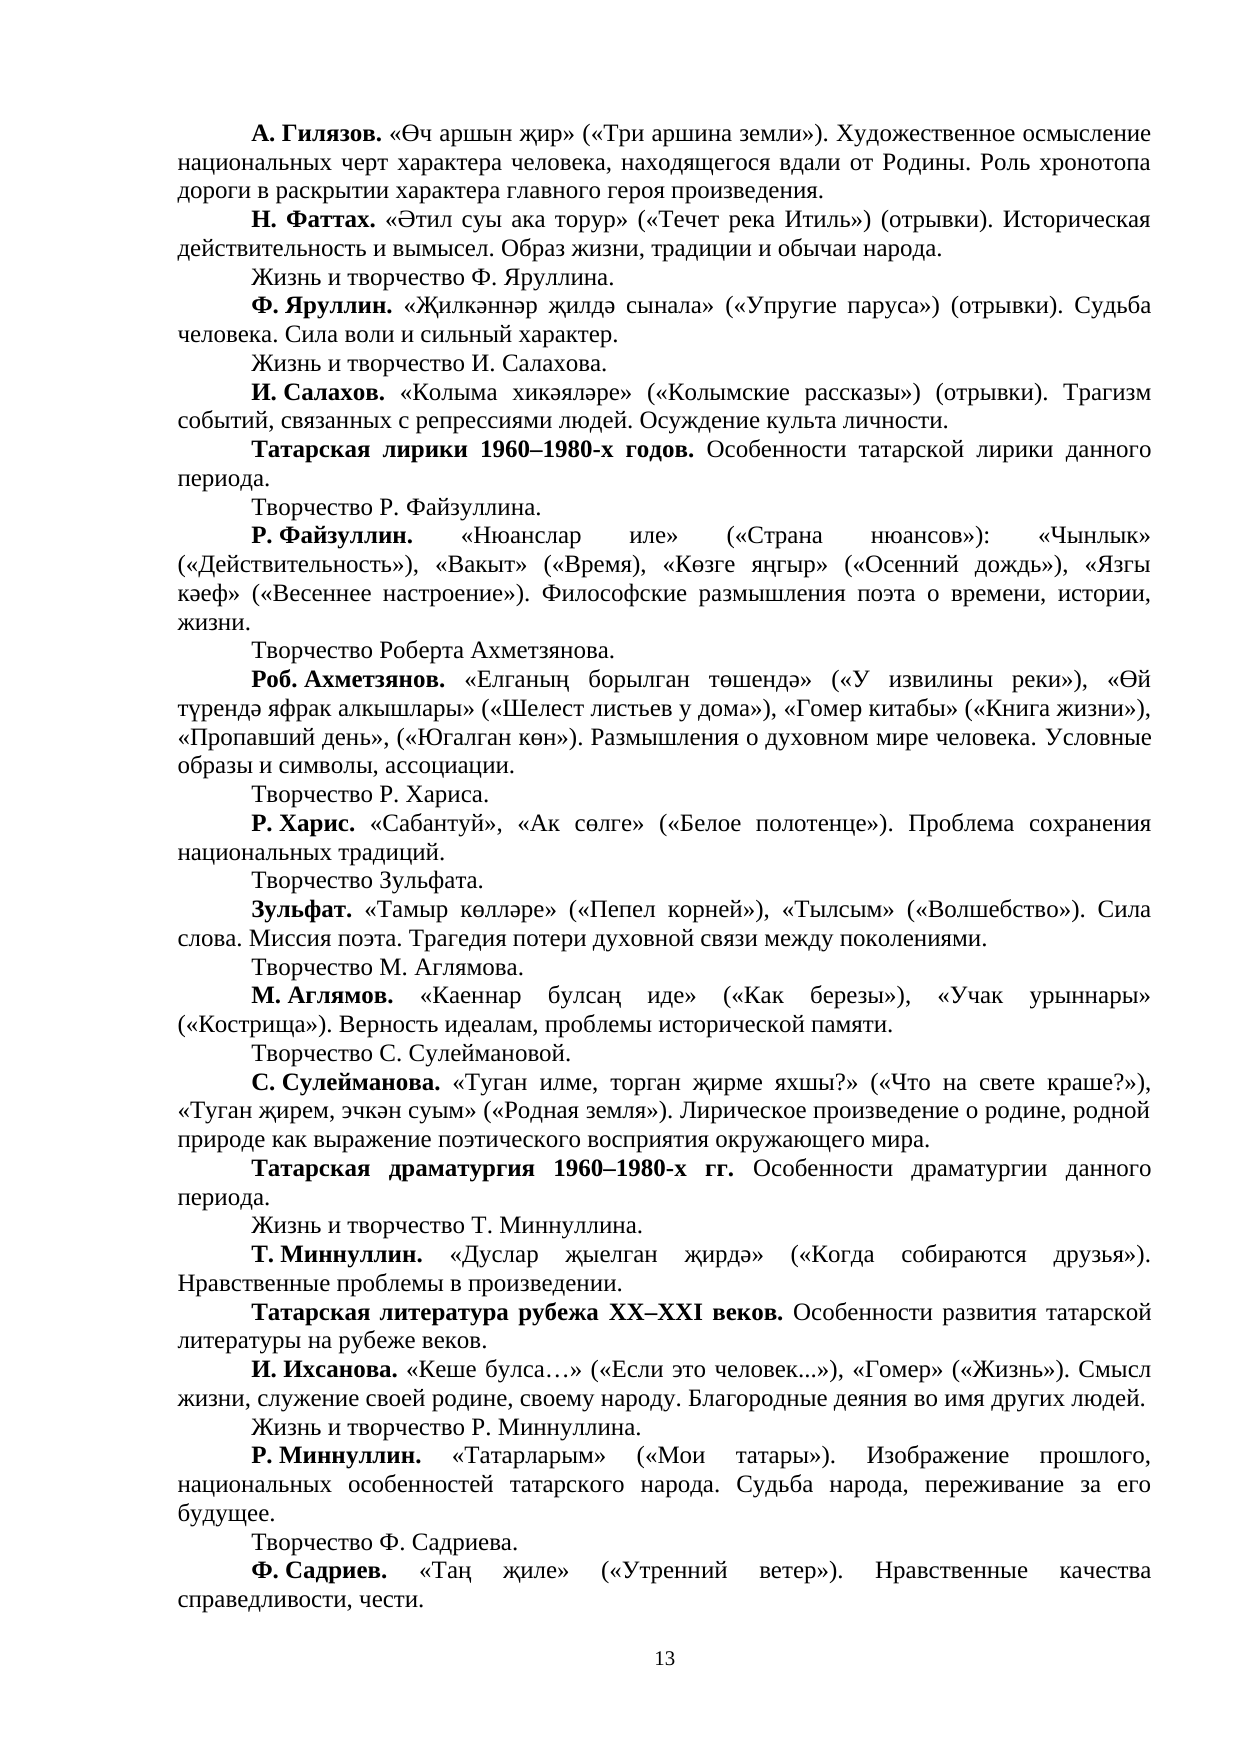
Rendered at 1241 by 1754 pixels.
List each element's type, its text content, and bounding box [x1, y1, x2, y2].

text Творчество С. Сулеймановой. [177, 1038, 1152, 1067]
text Творчество Ф. Садриева. [177, 1527, 1152, 1556]
text Зульфат. «Тамыр көлләре» («Пепел корней»), «Тылсым» («Волшебство»). Сила слова. Миссия поэта. Трагедия потери духовной связи между поколениями. [177, 894, 1152, 952]
text Ф. Садриев. «Таң җиле» («Утренний ветер»). Нравственные качества справедливости, чести. [177, 1556, 1152, 1613]
text Р. Харис. «Сабантуй», «Ак сөлге» («Белое полотенце»). Проблема сохранения национальных традиций. [177, 808, 1152, 866]
text М. Аглямов. «Каеннар булсаң иде» («Как березы»), «Учак урыннары» («Кострища»). Верность идеалам, проблемы исторической памяти. [177, 981, 1152, 1038]
text Творчество Роберта Ахметзянова. [177, 636, 1152, 664]
text Татарская драматургия 1960–1980-х гг. Особенности драматургии данного периода. [177, 1153, 1152, 1211]
text Ф. Яруллин. «Җилкәннәр җилдә сынала» («Упругие паруса») (отрывки). Судьба человека. Сила воли и сильный характер. [177, 291, 1152, 348]
text Т. Миннуллин. «Дуслар җыелган җирдә» («Когда собираются друзья»). Нравственные проблемы в произведении. [177, 1239, 1152, 1297]
text Р. Файзуллин. «Нюанслар иле» («Страна нюансов»): «Чынлык» («Действительность»), «Вакыт» («Время), «Көзге яңгыр» («Осенний дождь»), «Язгы кәеф» («Весеннее настроение»). Философские размышления поэта о времени, истории, жизни. [177, 521, 1152, 636]
text Татарская литература рубежа XX–XXI веков. Особенности развития татарской литературы на рубеже веков. [177, 1297, 1152, 1354]
text Жизнь и творчество Р. Миннуллина. [177, 1412, 1152, 1441]
text Татарская лирики 1960–1980-х годов. Особенности татарской лирики данного периода. [177, 434, 1152, 492]
text Творчество Р. Хариса. [177, 779, 1152, 808]
text И. Салахов. «Колыма хикәяләре» («Колымские рассказы») (отрывки). Трагизм событий, связанных с репрессиями людей. Осуждение культа личности. [177, 377, 1152, 434]
text Роб. Ахметзянов. «Елганың борылган төшендә» («У извилины реки»), «Өй түрендә яфрак алкышлары» («Шелест листьев у дома»), «Гомер китабы» («Книга жизни»), «Пропавший день», («Югалган көн»). Размышления о духовном мире человека. Условные образы и символы, ассоциации. [177, 664, 1152, 779]
text И. Ихсанова. «Кеше булса…» («Если это человек...»), «Гомер» («Жизнь»). Смысл жизни, служение своей родине, своему народу. Благородные деяния во имя других людей. [177, 1354, 1152, 1412]
text Творчество М. Аглямова. [177, 952, 1152, 981]
text Жизнь и творчество Т. Миннуллина. [177, 1211, 1152, 1239]
text Н. Фаттах. «Әтил суы ака торур» («Течет река Итиль») (отрывки). Историческая действительность и вымысел. Образ жизни, традиции и обычаи народа. [177, 204, 1152, 262]
text Жизнь и творчество Ф. Яруллина. [177, 262, 1152, 291]
text А. Гилязов. «Өч аршын җир» («Три аршина земли»). Художественное осмысление национальных черт характера человека, находящегося вдали от Родины. Роль хронотопа дороги в раскрытии характера главного героя произведения. [177, 118, 1152, 204]
text Творчество Р. Файзуллина. [177, 492, 1152, 521]
text Жизнь и творчество И. Салахова. [177, 348, 1152, 377]
text Творчество Зульфата. [177, 866, 1152, 894]
text Р. Миннуллин. «Татарларым» («Мои татары»). Изображение прошлого, национальных особенностей татарского народа. Судьба народа, переживание за его будущее. [177, 1441, 1152, 1527]
text С. Сулейманова. «Туган илме, торган җирме яхшы?» («Что на свете краше?»), «Туган җирем, эчкән суым» («Родная земля»). Лирическое произведение о родине, родной природе как выражение поэтического восприятия окружающего мира. [177, 1067, 1152, 1153]
